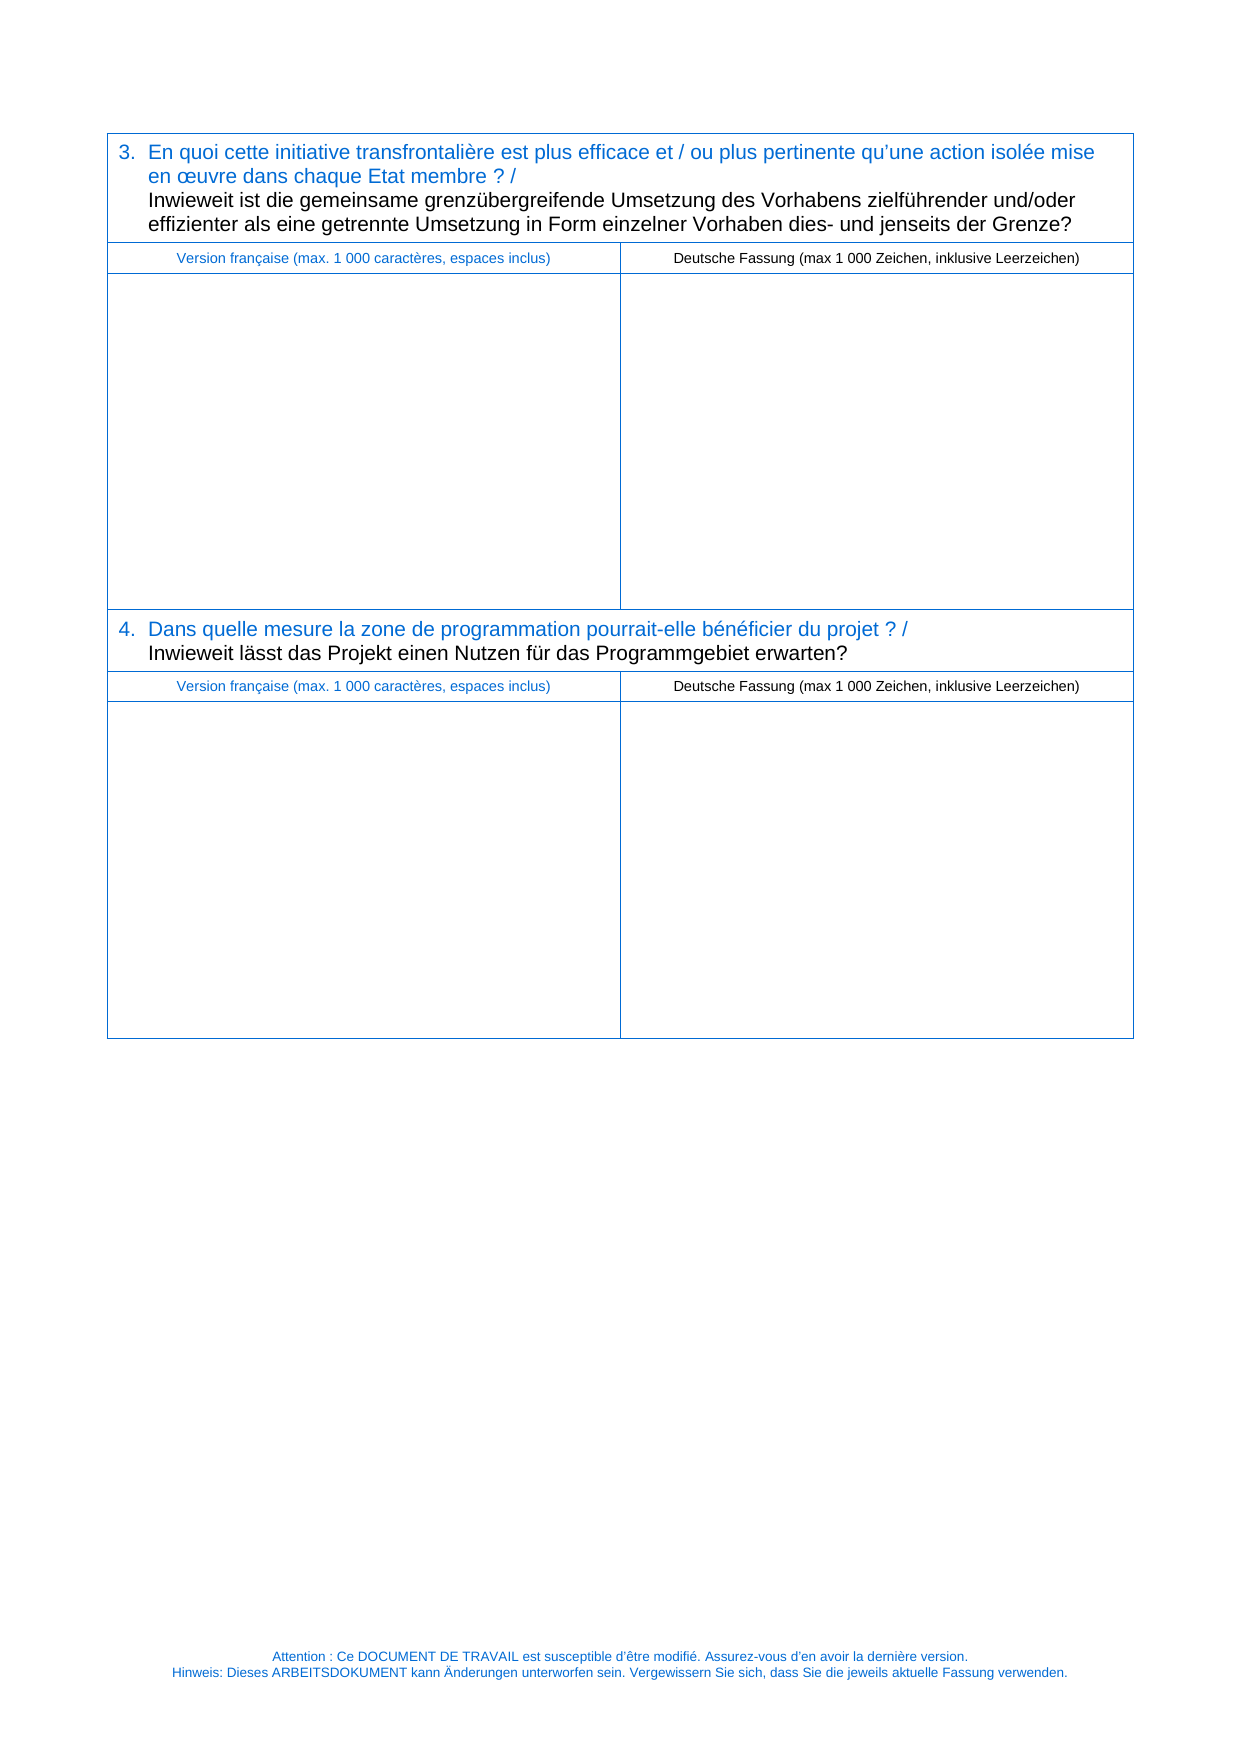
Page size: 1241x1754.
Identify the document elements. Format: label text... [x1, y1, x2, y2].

table_cell Deutsche Fassung (max 1 000 Zeichen, inklusive Leerzeichen) [621, 243, 1133, 273]
table_cell Deutsche Fassung (max 1 000 Zeichen, inklusive Leerzeichen) [621, 672, 1133, 701]
table_cell [108, 274, 620, 609]
table_cell Version française (max. 1 000 caractères, espaces inclus) [108, 672, 620, 701]
table_cell [621, 702, 1133, 1038]
table_cell Dans quelle mesure la zone de programmation pourrait-elle bénéficier du projet ? / Inwieweit lässt das Projekt einen Nutzen für das Programmgebiet erwarten? [108, 610, 1133, 671]
table_cell Version française (max. 1 000 caractères, espaces inclus) [108, 243, 620, 273]
table_header En quoi cette initiative transfrontalière est plus efficace et / ou plus pertinente qu’une action isolée mise en œuvre dans chaque Etat membre ? / Inwieweit ist die gemeinsame grenzübergreifende Umsetzung des Vorhabens zielführender und/oder effizienter als eine getrennte Umsetzung in Form einzelner Vorhaben dies- und jenseits der Grenze? [108, 134, 1133, 242]
table_cell [621, 274, 1133, 609]
table_cell [108, 702, 620, 1038]
